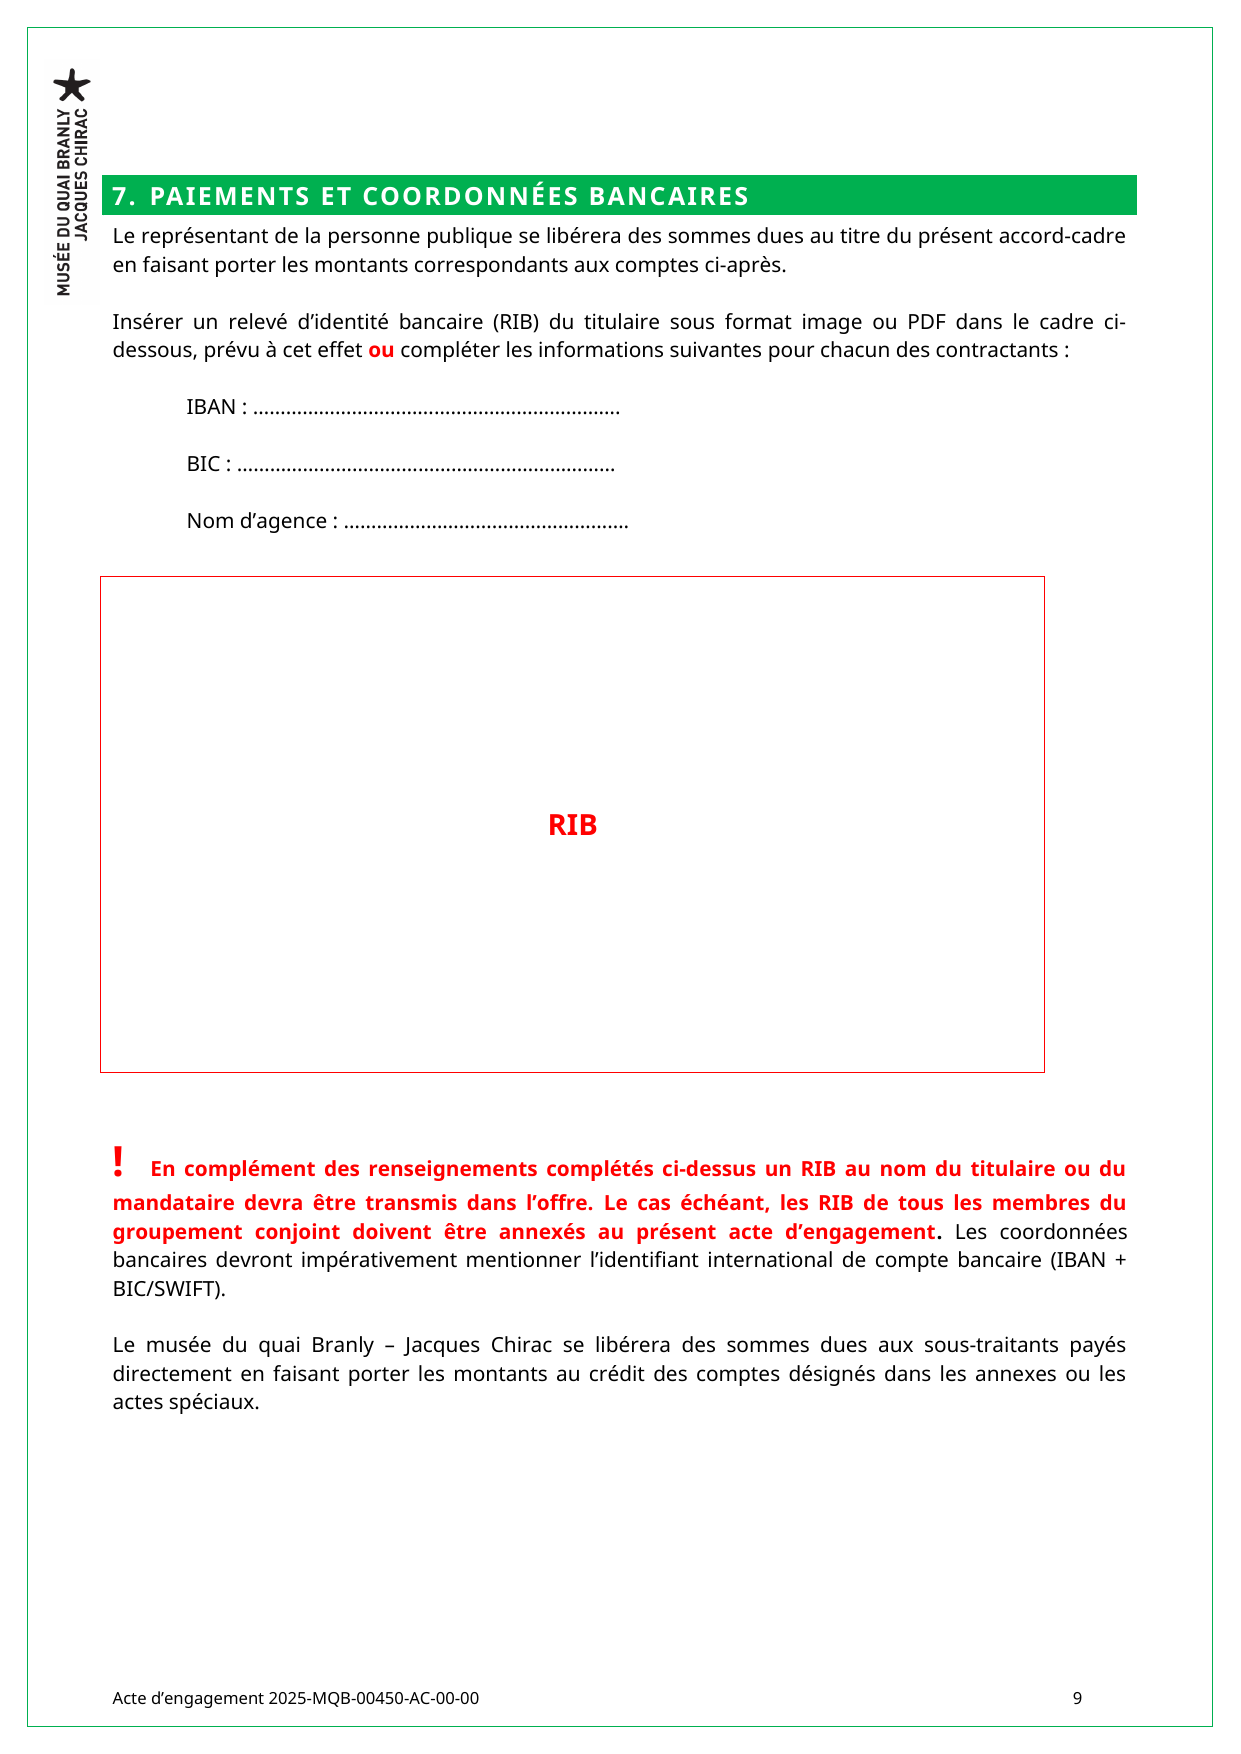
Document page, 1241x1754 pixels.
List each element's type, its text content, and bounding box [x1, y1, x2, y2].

text BIC : …………………………………………………………… [186, 449, 1128, 477]
title Paiements et coordonnées bancaires [104, 176, 1136, 214]
text IBAN : …………………………………………………………. [186, 392, 1128, 421]
table_header RIB [101, 577, 1044, 1072]
text Nom d’agence : ……………………………………………. [186, 506, 1128, 534]
text ! En complément des renseignements complétés ci-dessus un RIB au nom du titulaire ou du mandataire devra être transmis dans l’offre. Le cas échéant, les RIB de tous les membres du groupement conjoint doivent être annexés au présent acte d’engagement. Les coordonnées bancaires devront impérativement mentionner l’identifiant international de compte bancaire (IBAN + BIC/SWIFT). [112, 1132, 1128, 1302]
text Le musée du quai Branly – Jacques Chirac se libérera des sommes dues aux sous-traitants payés directement en faisant porter les montants au crédit des comptes désignés dans les annexes ou les actes spéciaux. [112, 1331, 1128, 1416]
text Insérer un relevé d’identité bancaire (RIB) du titulaire sous format image ou PDF dans le cadre ci-dessous, prévu à cet effet ou compléter les informations suivantes pour chacun des contractants : [112, 307, 1128, 364]
text Le représentant de la personne publique se libérera des sommes dues au titre du présent accord-cadre en faisant porter les montants correspondants aux comptes ci-après. [112, 222, 1128, 278]
